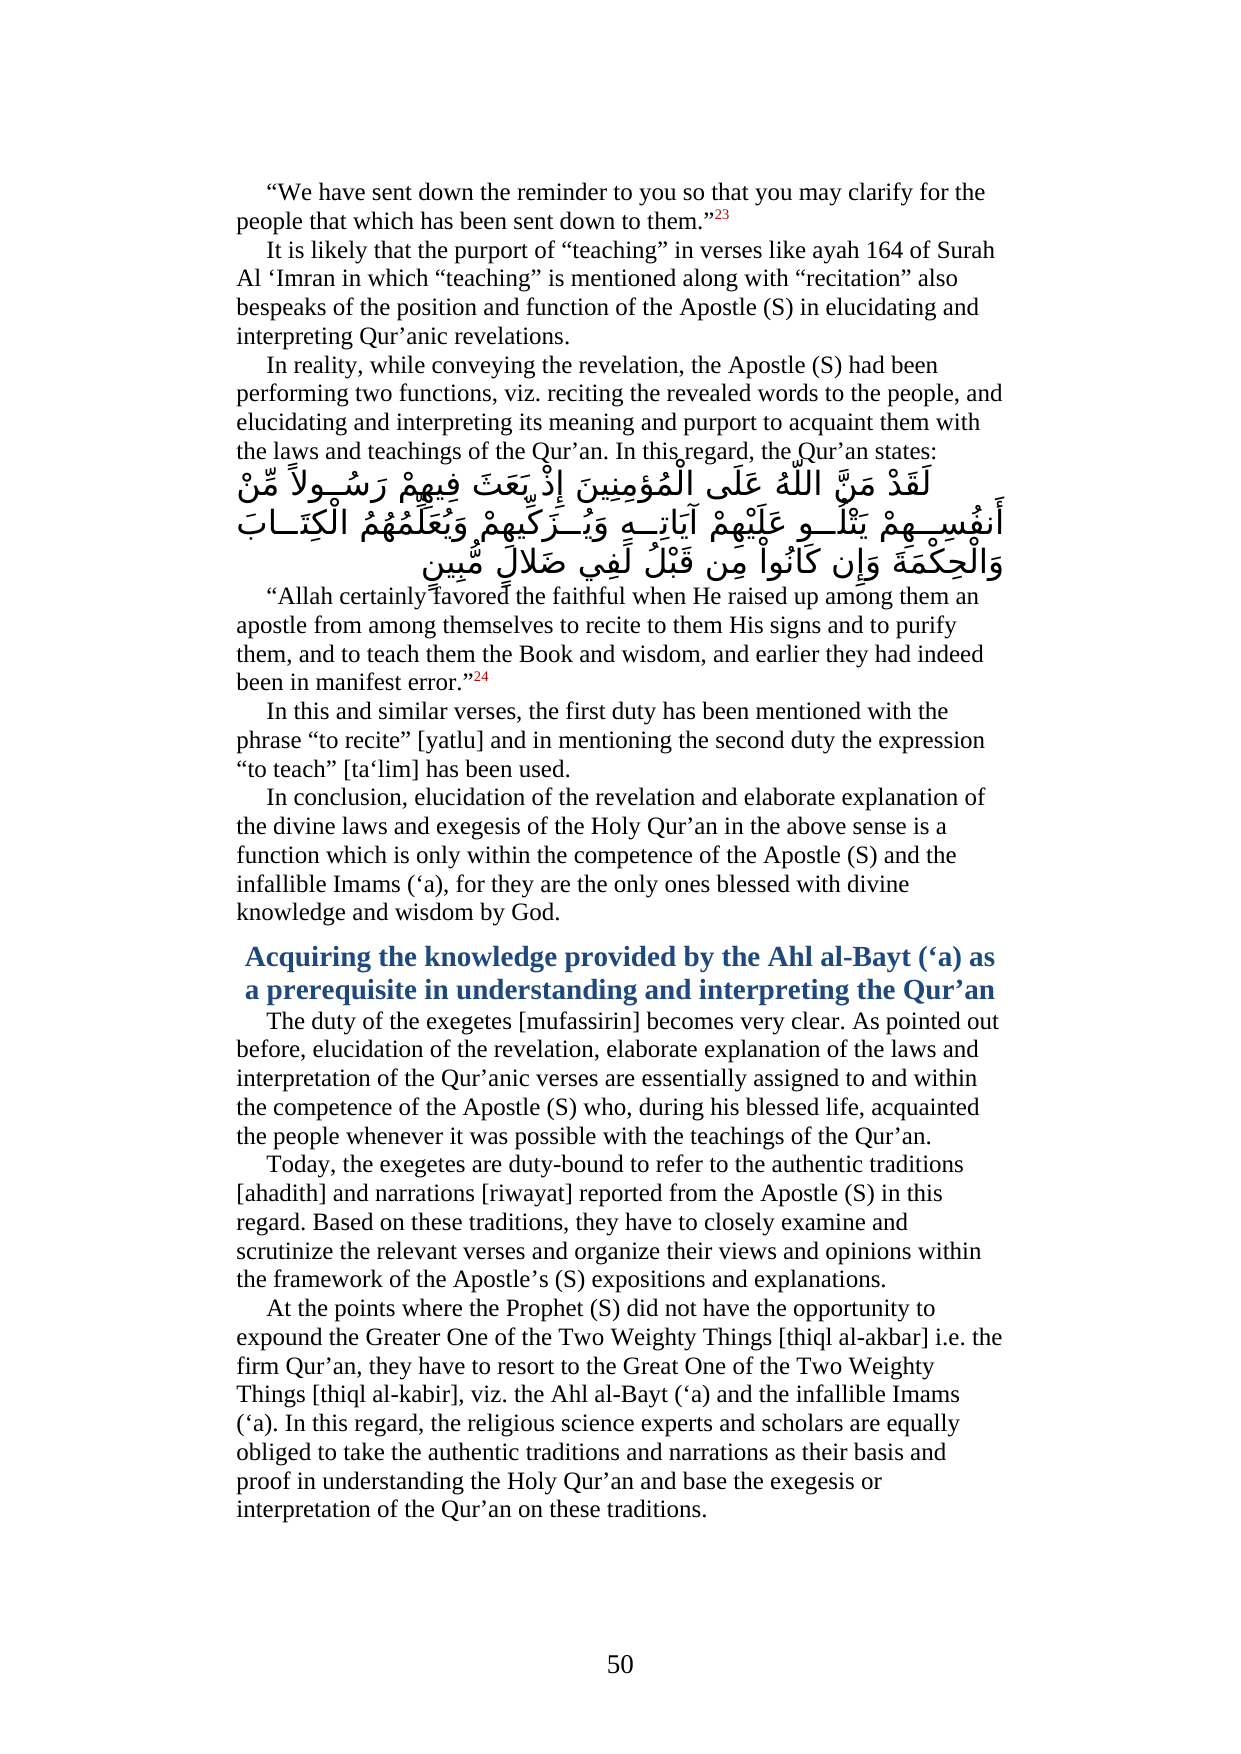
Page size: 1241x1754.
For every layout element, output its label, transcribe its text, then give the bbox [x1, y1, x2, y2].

text The duty of the exegetes [mufassirin] becomes very clear. As pointed out before, elucidation of the revelation, elaborate explanation of the laws and interpretation of the Qur’anic verses are essentially assigned to and within the competence of the Apostle (S) who, during his blessed life, acquainted the people whenever it was possible with the teachings of the Qur’an. [236, 1006, 1004, 1149]
text In conclusion, elucidation of the revelation and elaborate explanation of the divine laws and exegesis of the Holy Qur’an in the above sense is a function which is only within the competence of the Apostle (S) and the infallible Imams (‘a), for they are the only ones blessed with divine knowledge and wisdom by God. [236, 782, 1004, 926]
text It is likely that the purport of “teaching” in verses like ayah 164 of Surah Al ‘Imran in which “teaching” is mentioned along with “recitation” also bespeaks of the position and function of the Apostle (S) in elucidating and interpreting Qur’anic revelations. [236, 235, 1004, 350]
text “We have sent down the reminder to you so that you may clarify for the people that which has been sent down to them.”23 [236, 177, 1004, 235]
text In reality, while conveying the revelation, the Apostle (S) had been performing two functions, viz. reciting the revealed words to the people, and elucidating and interpreting its meaning and purport to acquaint them with the laws and teachings of the Qur’an. In this regard, the Qur’an states: [236, 350, 1004, 465]
text Today, the exegetes are duty-bound to refer to the authentic traditions [ahadith] and narrations [riwayat] reported from the Apostle (S) in this regard. Based on these traditions, they have to closely examine and scrutinize the relevant verses and organize their views and opinions within the framework of the Apostle’s (S) expositions and explanations. [236, 1149, 1004, 1293]
text “Allah certainly favored the faithful when He raised up among them an apostle from among themselves to recite to them His signs and to purify them, and to teach them the Book and wisdom, and earlier they had indeed been in manifest error.”24 [236, 581, 1004, 696]
subtitle Acquiring the knowledge provided by the Ahl al-Bayt (‘a) as a prerequisite in understanding and interpreting the Qur’an [236, 939, 1004, 1006]
text لَقَدْ مَنَّ اللّهُ عَلَى الْمُؤمِنِينَ إِذْ بَعَثَ فِيهِمْ رَسُولاً مِّنْ أَنفُسِهِمْ يَتْلُو عَلَيْهِمْ آيَاتِهِ وَيُزَكِّيهِمْ وَيُعَلِّمُهُمُ الْكِتَابَ وَالْحِكْمَةَ وَإِن كَانُواْ مِن قَبْلُ لَفِي ضَلالٍ مُّبِينٍ [236, 465, 1004, 581]
text At the points where the Prophet (S) did not have the opportunity to expound the Greater One of the Two Weighty Things [thiql al-akbar] i.e. the firm Qur’an, they have to resort to the Great One of the Two Weighty Things [thiql al-kabir], viz. the Ahl al-Bayt (‘a) and the infallible Imams (‘a). In this regard, the religious science experts and scholars are equally obliged to take the authentic traditions and narrations as their basis and proof in understanding the Holy Qur’an and base the exegesis or interpretation of the Qur’an on these traditions. [236, 1293, 1004, 1523]
text In this and similar verses, the first duty has been mentioned with the phrase “to recite” [yatlu] and in mentioning the second duty the expression “to teach” [ta‘lim] has been used. [236, 696, 1004, 782]
